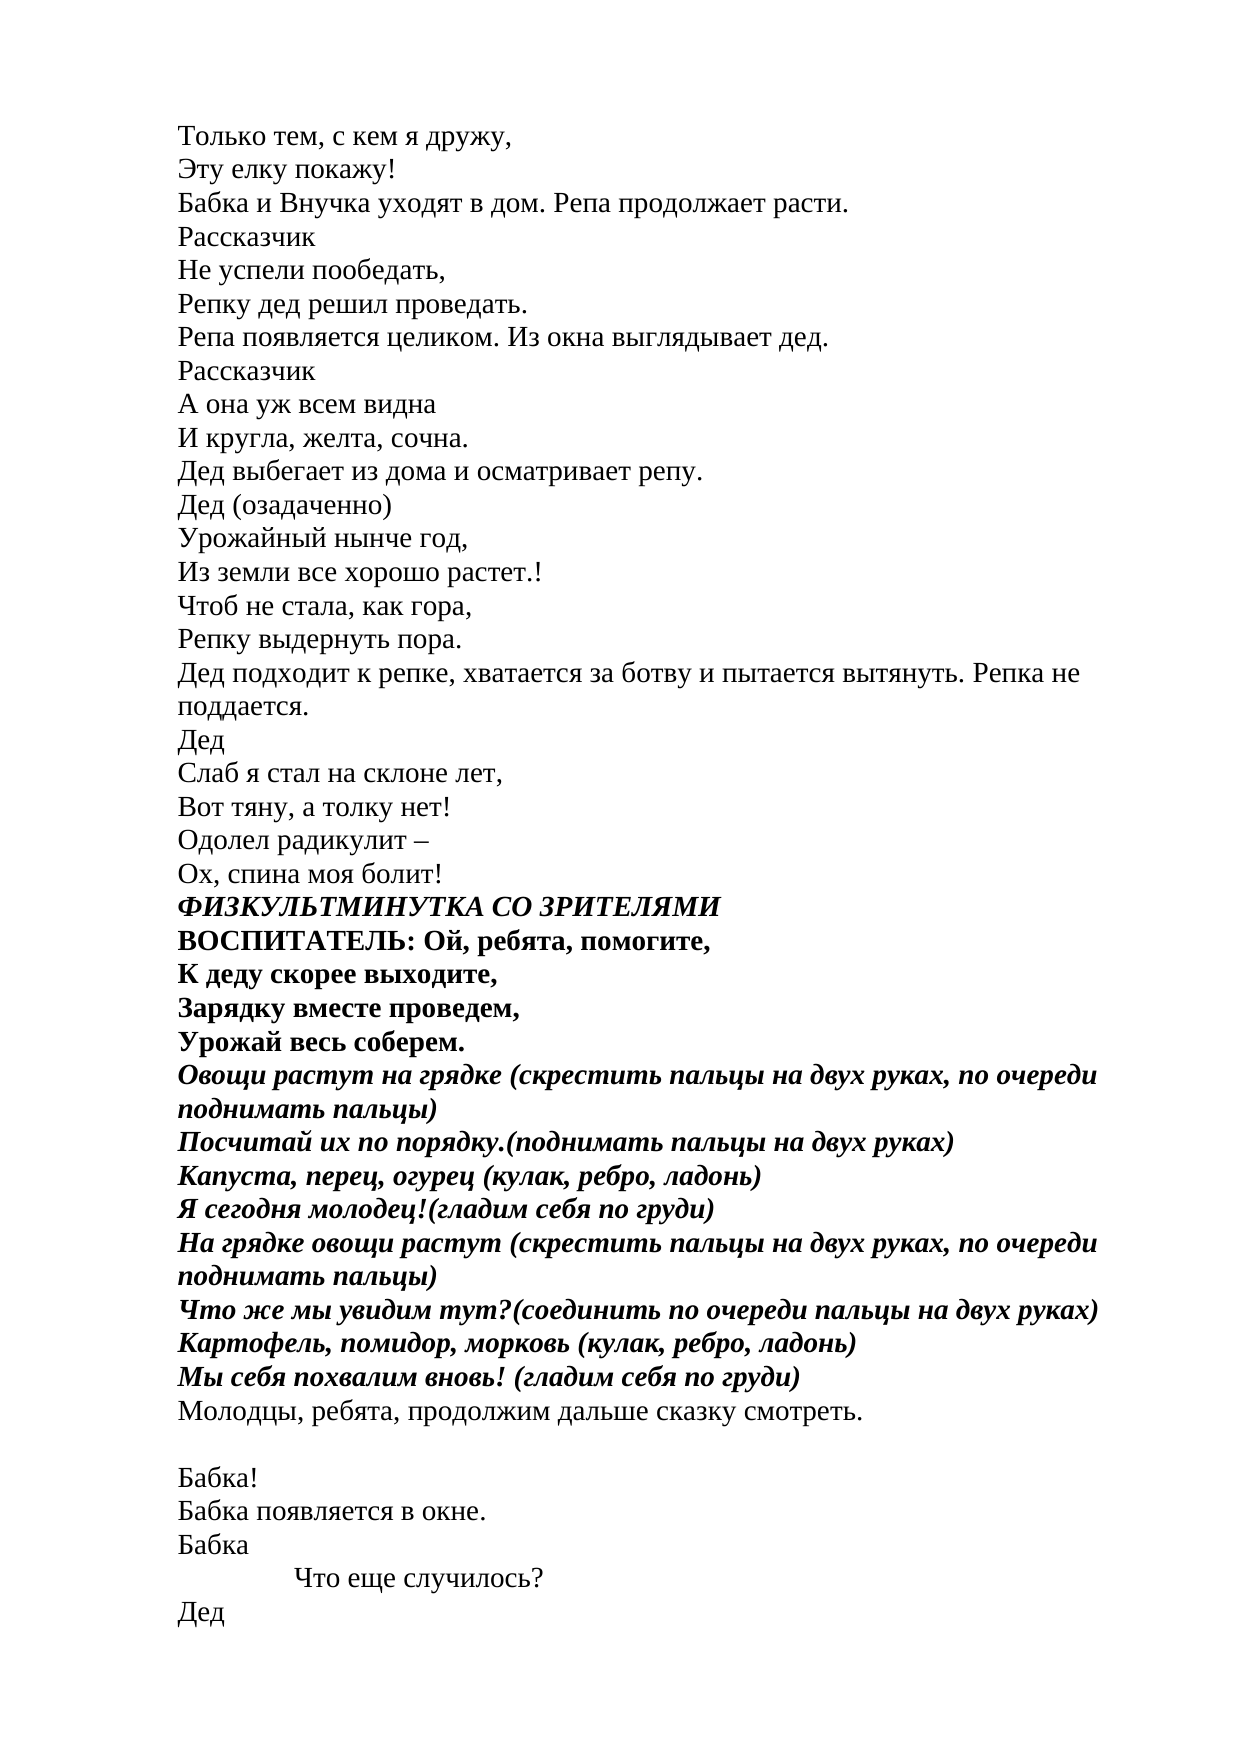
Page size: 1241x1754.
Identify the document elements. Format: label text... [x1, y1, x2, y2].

text И кругла, желта, сочна. [177, 420, 1152, 453]
text Бабка появляется в окне. [177, 1493, 1152, 1527]
text Посчитай их по порядку.(поднимать пальцы на двух руках) [177, 1124, 1152, 1158]
text Зарядку вместе проведем, [177, 990, 1152, 1024]
text Бабка! [177, 1460, 1152, 1493]
text Урожайный нынче год, [177, 521, 1152, 554]
text Дед [177, 1594, 1152, 1627]
text Эту елку покажу! [177, 152, 1152, 185]
text Дед [177, 722, 1152, 755]
text Чтоб не стала, как гора, [177, 588, 1152, 621]
text Из земли все хорошо растет.! [177, 554, 1152, 588]
text Ох, спина моя болит! [177, 856, 1152, 889]
text Только тем, с кем я дружу, [177, 118, 1152, 152]
text Слаб я стал на склоне лет, [177, 755, 1152, 789]
text Бабка [177, 1527, 1152, 1560]
text Вот тяну, а толку нет! [177, 789, 1152, 822]
text Урожай весь соберем. [177, 1024, 1152, 1057]
text Что же мы увидим тут?(соединить по очереди пальцы на двух руках) [177, 1292, 1152, 1326]
text Репа появляется целиком. Из окна выглядывает дед. [177, 319, 1152, 353]
text Дед (озадаченно) [177, 487, 1152, 521]
text ФИЗКУЛЬТМИНУТКА СО ЗРИТЕЛЯМИ [177, 889, 1152, 923]
text Молодцы, ребята, продолжим дальше сказку смотреть. [177, 1393, 1152, 1426]
text Овощи растут на грядке (скрестить пальцы на двух руках, по очереди поднимать пальцы) [177, 1057, 1152, 1124]
text Дед выбегает из дома и осматривает репу. [177, 453, 1152, 487]
text Репку дед решил проведать. [177, 286, 1152, 319]
text Репку выдернуть пора. [177, 621, 1152, 655]
text Дед подходит к репке, хватается за ботву и пытается вытянуть. Репка не поддается. [177, 655, 1152, 722]
text Картофель, помидор, морковь (кулак, ребро, ладонь) [177, 1326, 1152, 1359]
text ВОСПИТАТЕЛЬ: Ой, ребята, помогите, [177, 923, 1152, 957]
text Рассказчик [177, 353, 1152, 386]
text Капуста, перец, огурец (кулак, ребро, ладонь) [177, 1158, 1152, 1191]
text Рассказчик [177, 219, 1152, 252]
text Бабка и Внучка уходят в дом. Репа продолжает расти. [177, 185, 1152, 219]
text На грядке овощи растут (скрестить пальцы на двух руках, по очереди поднимать пальцы) [177, 1225, 1152, 1292]
text Не успели пообедать, [177, 252, 1152, 286]
text Что еще случилось? [177, 1560, 1152, 1594]
text Я сегодня молодец!(гладим себя по груди) [177, 1191, 1152, 1225]
text Одолел радикулит – [177, 822, 1152, 856]
text К деду скорее выходите, [177, 957, 1152, 990]
text А она уж всем видна [177, 386, 1152, 420]
text Мы себя похвалим вновь! (гладим себя по груди) [177, 1359, 1152, 1393]
